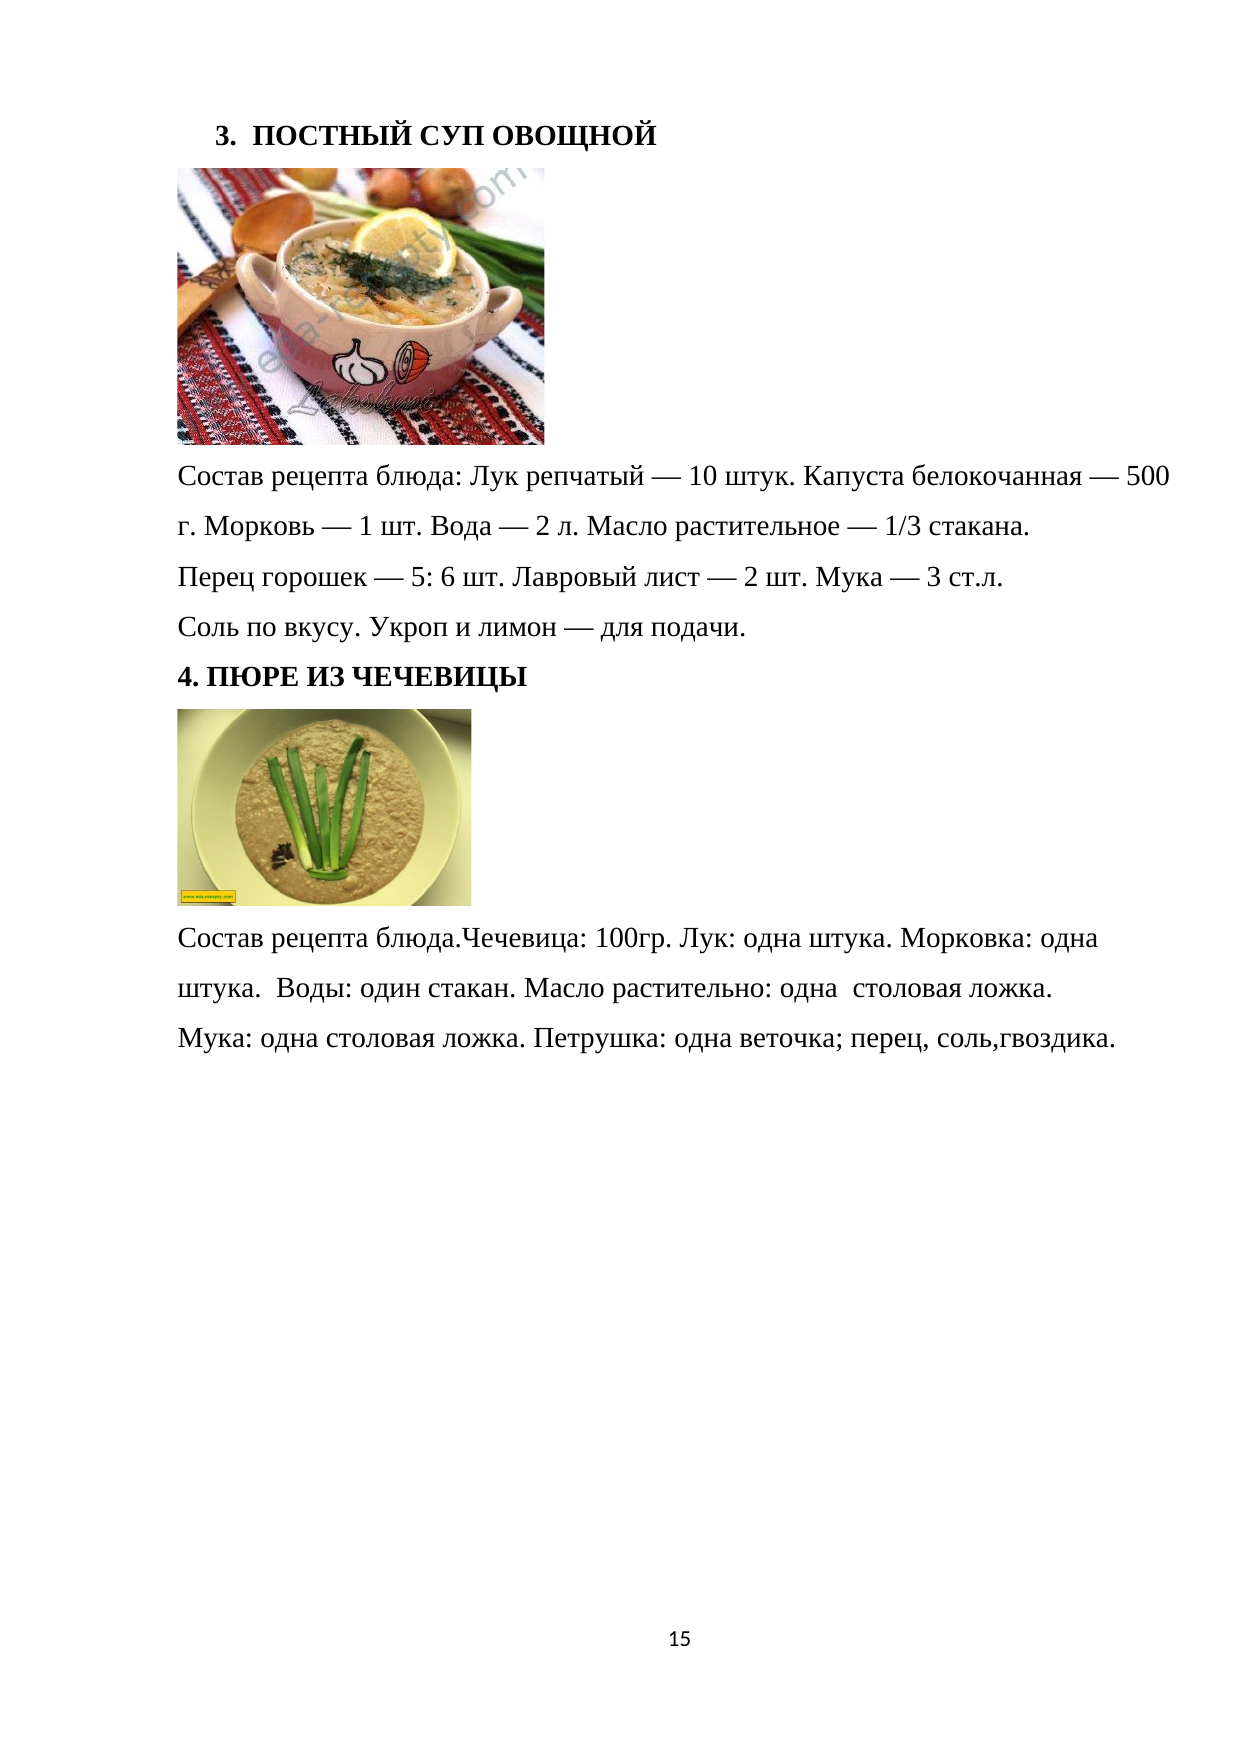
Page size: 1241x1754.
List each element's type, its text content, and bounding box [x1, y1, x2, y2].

picture [177, 709, 472, 906]
text Мука: одна столовая ложка. Петрушка: одна веточка; перец, соль,гвоздика. [177, 1021, 1181, 1054]
text Перец горошек — 5: 6 шт. Лавровый лист — 2 шт. Мука — 3 ст.л. [177, 559, 1181, 592]
text Состав рецепта блюда: Лук репчатый — 10 штук. Капуста белокочанная — 500 г. Морковь — 1 шт. Вода — 2 л. Масло растительное — 1/3 стакана. [177, 458, 1181, 542]
list ПОСТНЫЙ СУП ОВОЩНОЙ [215, 118, 1181, 152]
picture [177, 168, 545, 445]
text Состав рецепта блюда.Чечевица: 100гр. Лук: одна штука. Морковка: одна штука. Воды: один стакан. Масло растительно: одна столовая ложка. [177, 920, 1181, 1004]
text Соль по вкусу. Укроп и лимон — для подачи. 4. ПЮРЕ ИЗ ЧЕЧЕВИЦЫ [177, 609, 1181, 693]
